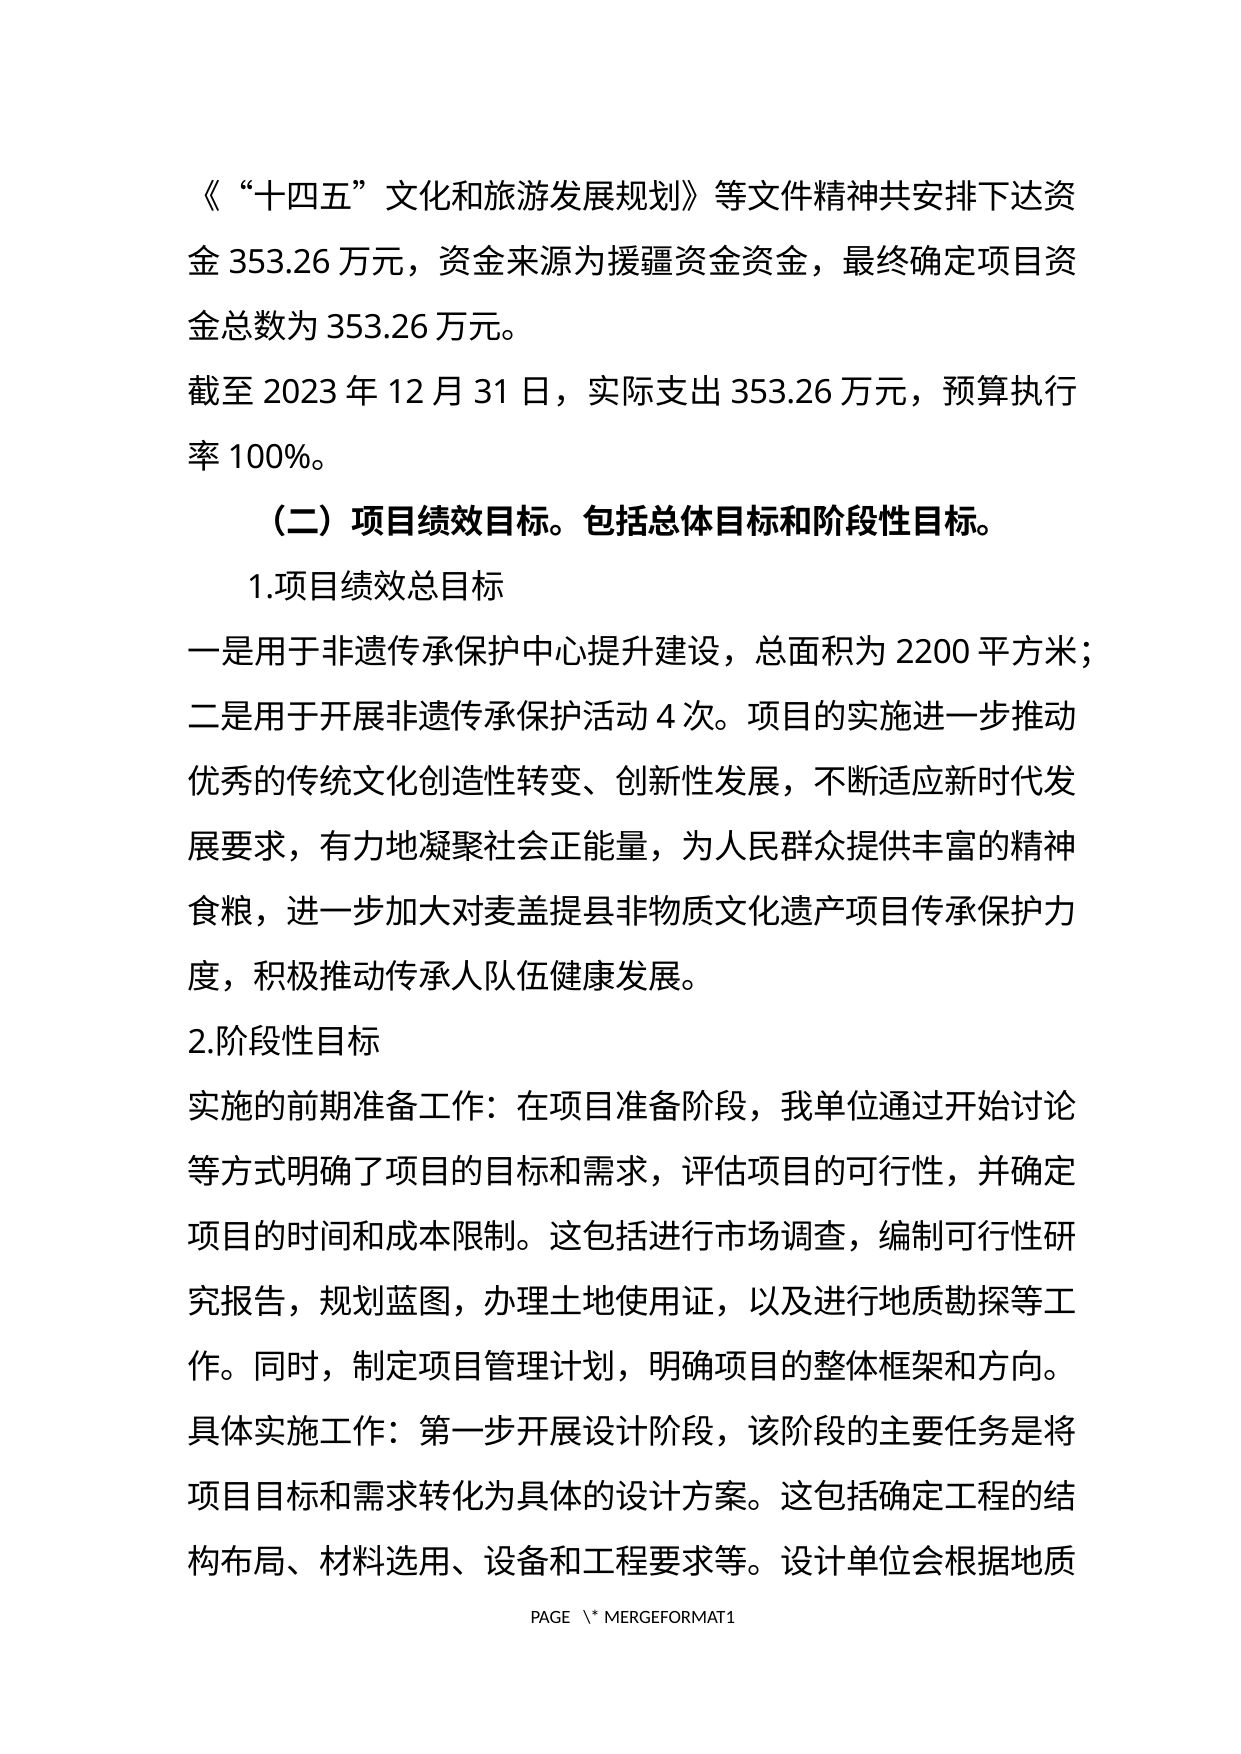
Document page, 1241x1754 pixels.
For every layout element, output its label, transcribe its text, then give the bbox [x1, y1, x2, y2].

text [187, 552, 1078, 1592]
text （二）项目绩效目标。包括总体目标和阶段性目标。 [187, 487, 1078, 552]
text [187, 162, 1078, 487]
